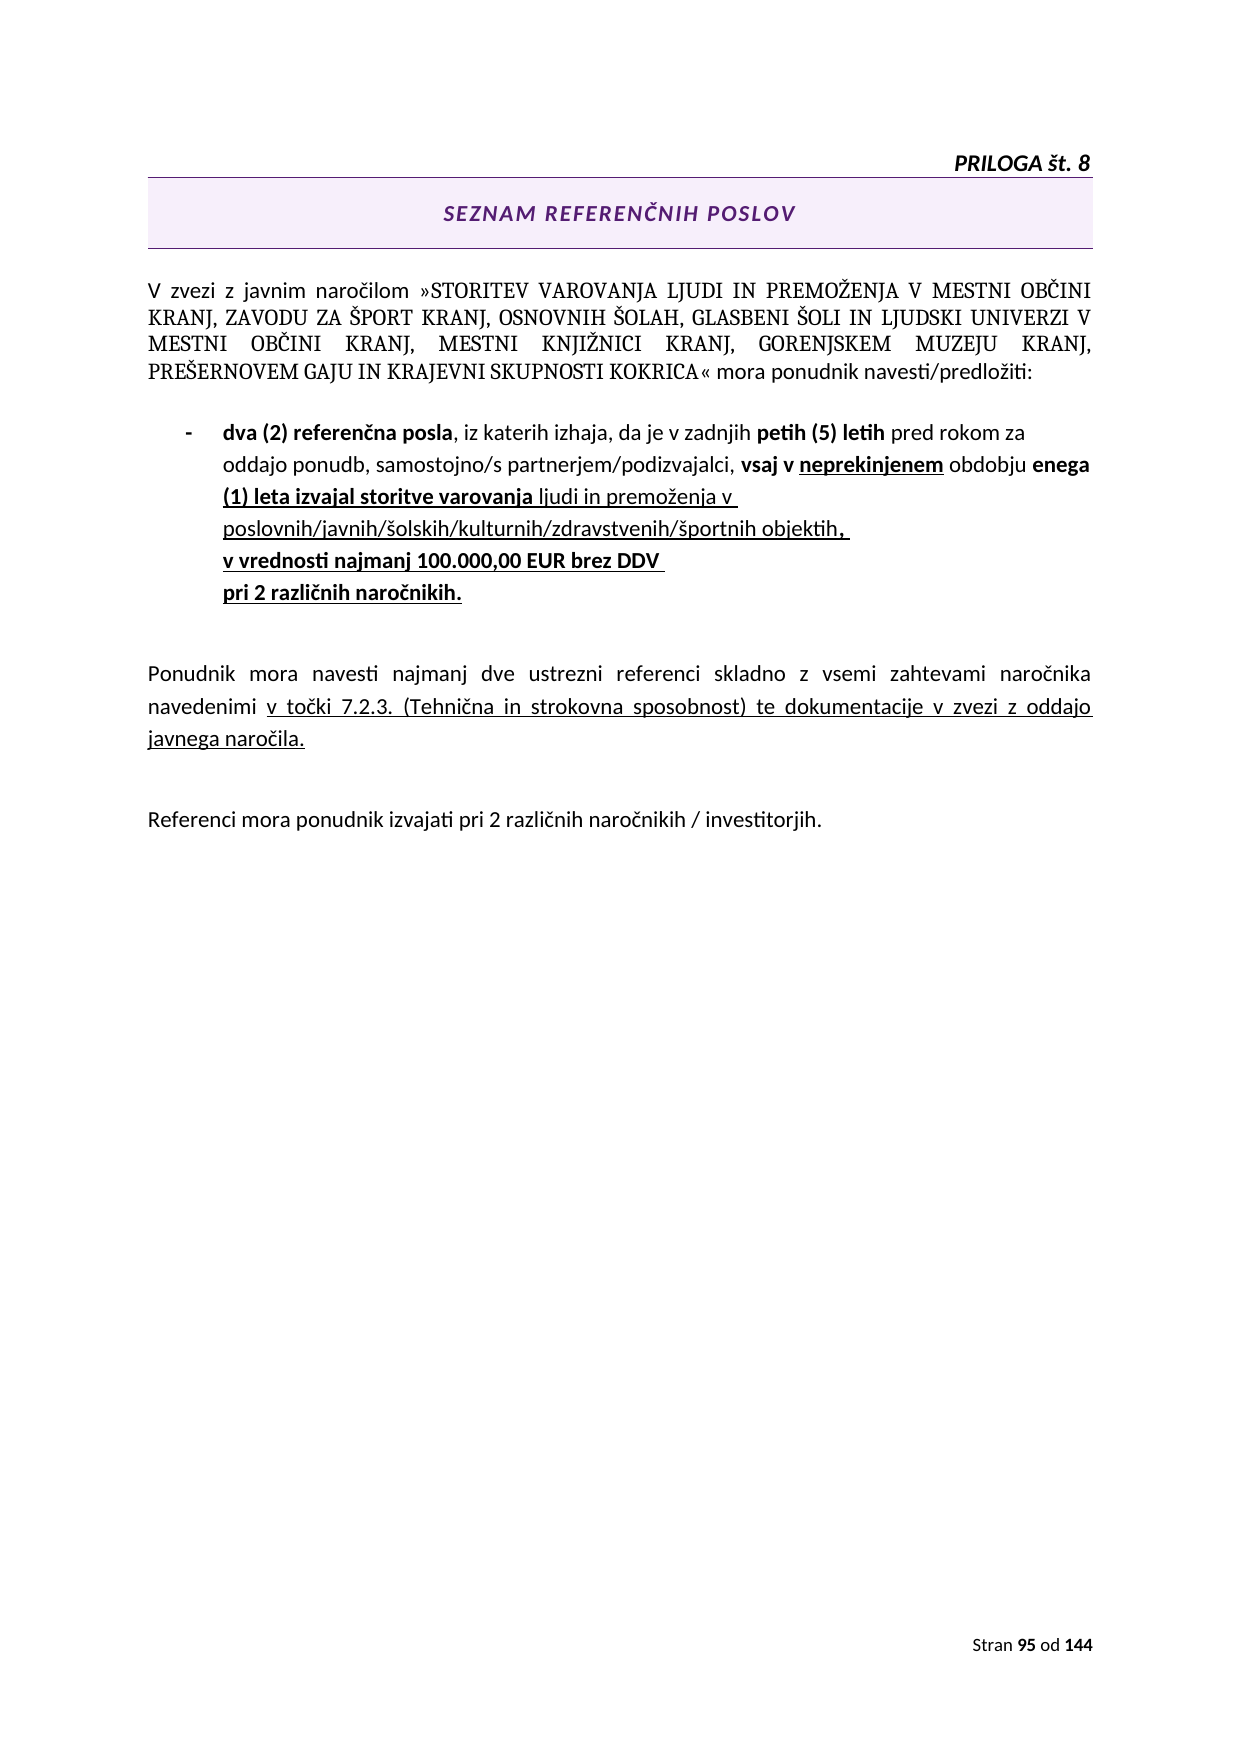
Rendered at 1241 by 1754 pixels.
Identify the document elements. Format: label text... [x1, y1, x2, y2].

text PRILOGA št. 8 [148, 148, 1092, 177]
list dva (2) referenčna posla, iz katerih izhaja, da je v zadnjih petih (5) letih pred rokom za oddajo ponudb, samostojno/s partnerjem/podizvajalci, vsaj v neprekinjenem obdobju enega (1) leta izvajal storitve varovanja ljudi in premoženja v poslovnih/javnih/šolskih/kulturnih/zdravstvenih/športnih objektih, [185, 418, 1093, 542]
text Ponudnik mora navesti najmanj dve ustrezni referenci skladno z vsemi zahtevami naročnika navedenimi v točki 7.2.3. (Tehnična in strokovna sposobnost) te dokumentacije v zvezi z oddajo javnega naročila. [148, 659, 1093, 752]
list v vrednosti najmanj 100.000,00 EUR brez DDV [223, 546, 1093, 574]
list pri 2 različnih naročnikih. [223, 578, 1093, 607]
text V zvezi z javnim naročilom »« mora ponudnik navesti/predložiti: [148, 277, 1093, 385]
text Referenci mora ponudnik izvajati pri 2 različnih naročnikih / investitorjih. [148, 805, 1093, 833]
text SEZNAM REFERENČNIH POSLOV [148, 178, 1093, 248]
